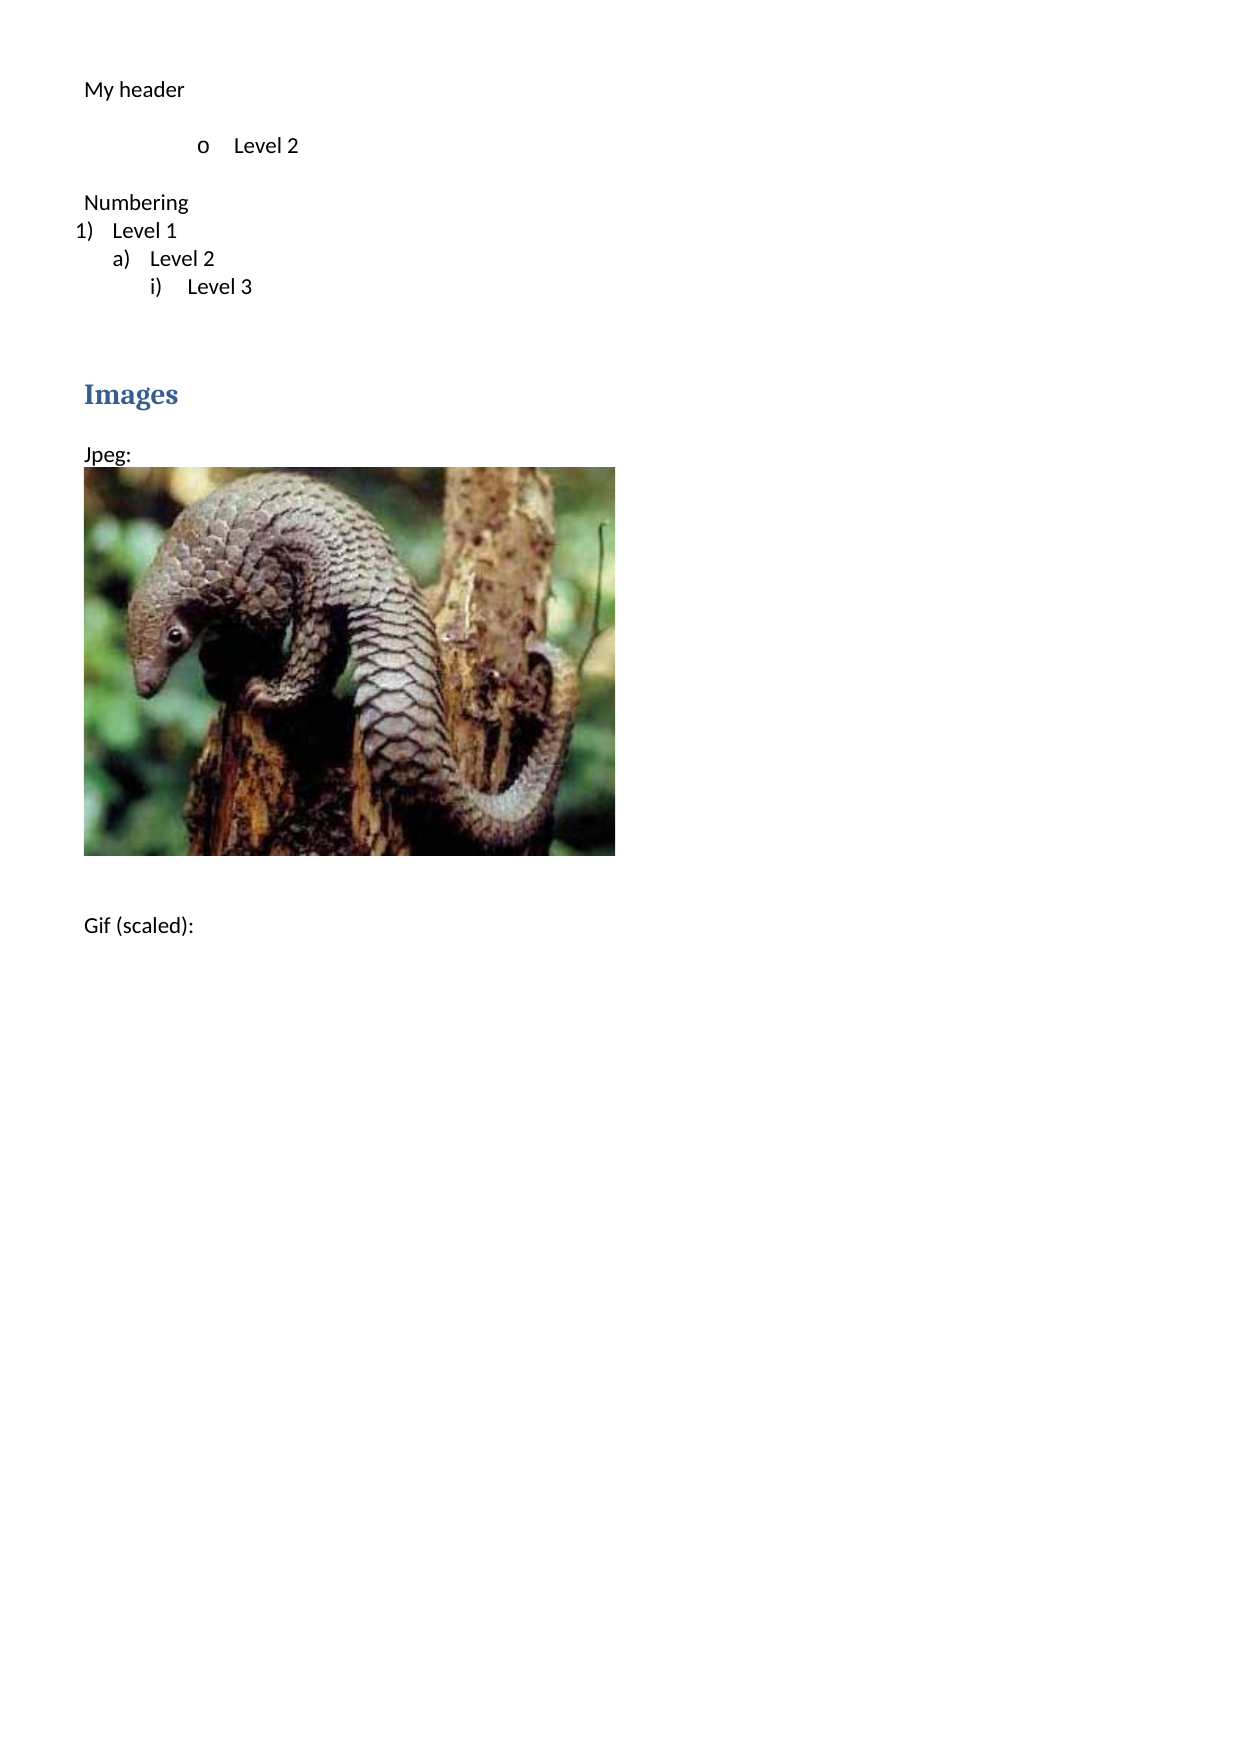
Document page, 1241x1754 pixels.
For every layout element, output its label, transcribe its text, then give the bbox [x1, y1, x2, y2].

subtitle Images [84, 378, 1156, 412]
text Numbering [84, 188, 1156, 216]
text Jpeg: [84, 440, 1156, 468]
text Gif (scaled): [84, 911, 1156, 939]
picture [83, 467, 616, 856]
list Level 2 [196, 131, 1156, 160]
list Level 2 [112, 244, 1156, 272]
list Level 3 [150, 272, 1156, 300]
list Level 1 [75, 216, 1156, 244]
